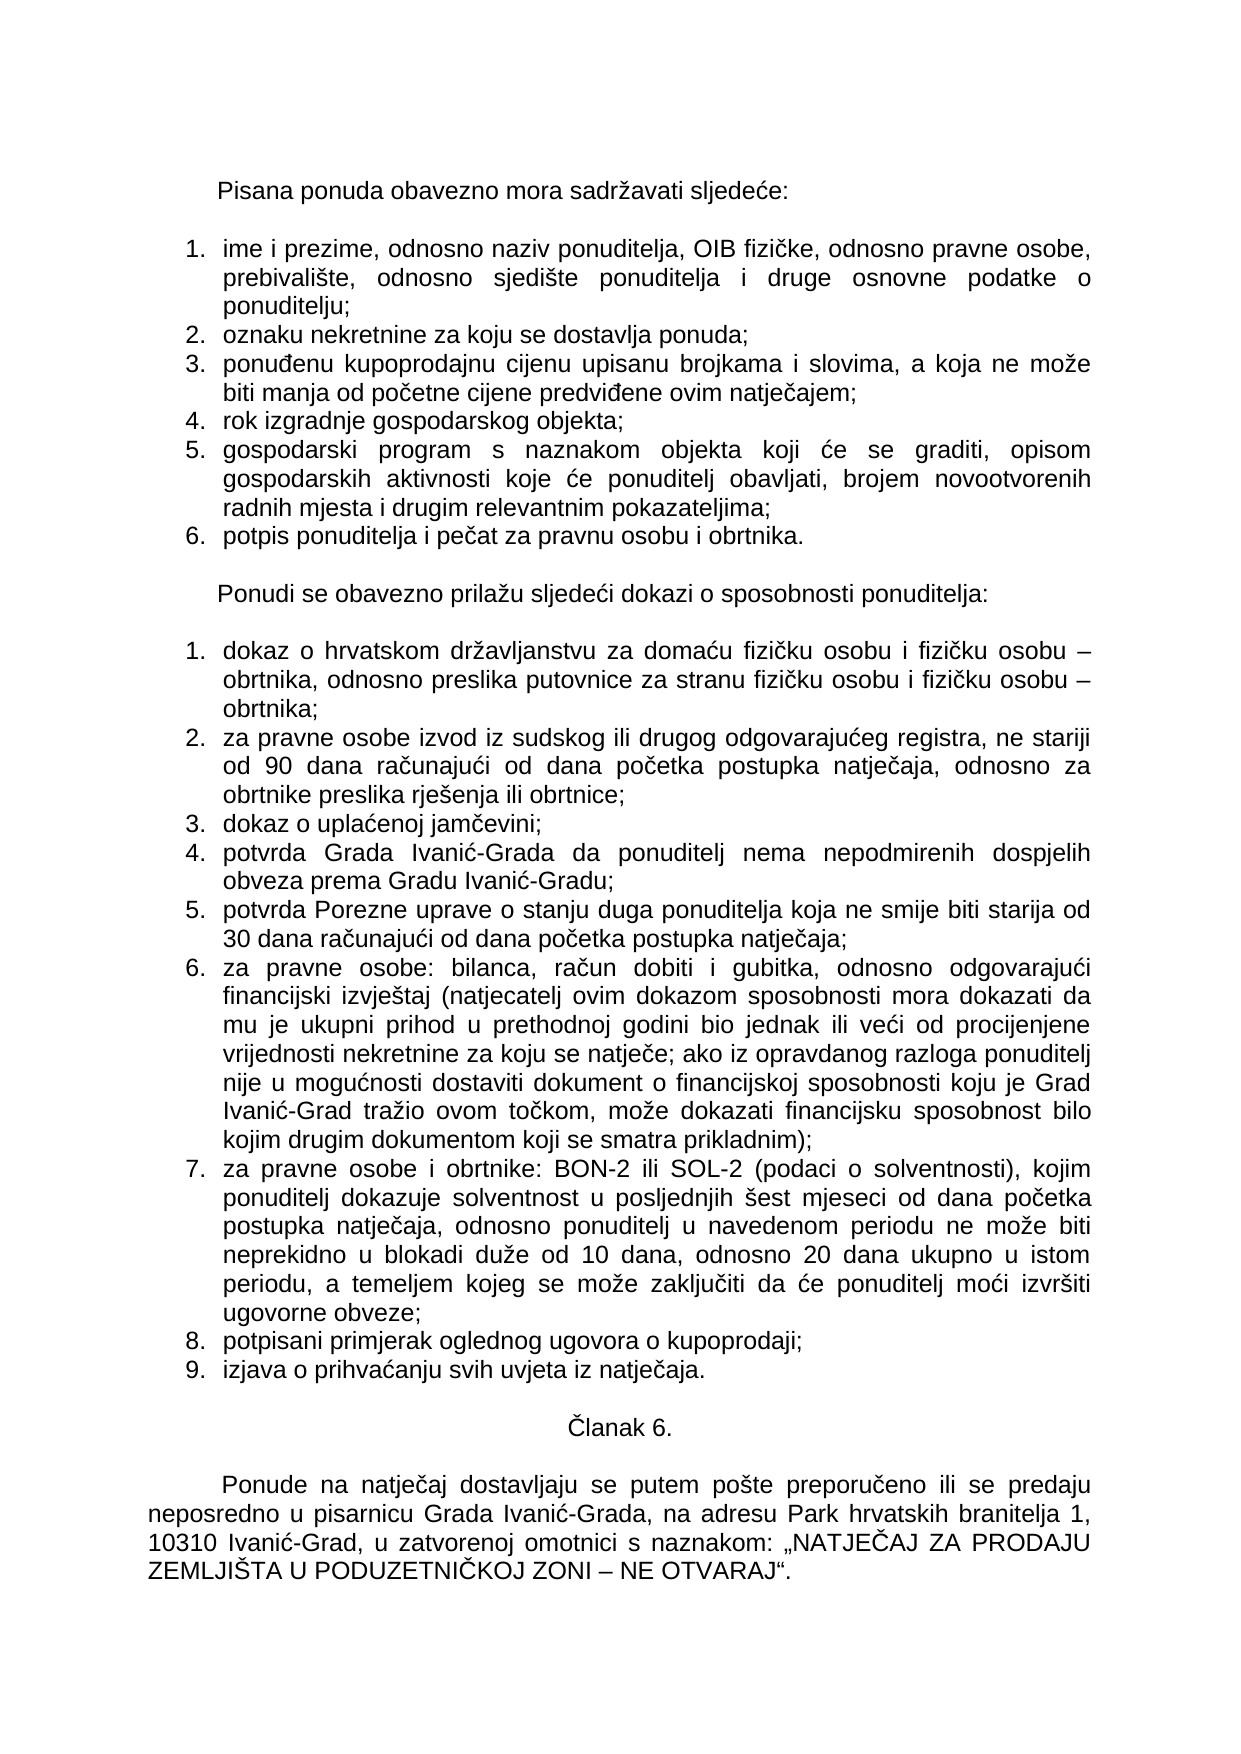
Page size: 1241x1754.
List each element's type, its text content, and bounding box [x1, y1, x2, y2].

list dokaz o uplaćenoj jamčevini; [185, 809, 1093, 838]
list dokaz o hrvatskom državljanstvu za domaću fizičku osobu i fizičku osobu – obrtnika, odnosno preslika putovnice za stranu fizičku osobu i fizičku osobu – obrtnika; [185, 636, 1093, 723]
list potpisani primjerak oglednog ugovora o kupoprodaji; [185, 1326, 1093, 1355]
list za pravne osobe i obrtnike: BON-2 ili SOL-2 (podaci o solventnosti), kojim ponuditelj dokazuje solventnost u posljednjih šest mjeseci od dana početka postupka natječaja, odnosno ponuditelj u navedenom periodu ne može biti neprekidno u blokadi duže od 10 dana, odnosno 20 dana ukupno u istom periodu, a temeljem kojeg se može zaključiti da će ponuditelj moći izvršiti ugovorne obveze; [185, 1154, 1093, 1326]
list potvrda Porezne uprave o stanju duga ponuditelja koja ne smije biti starija od 30 dana računajući od dana početka postupka natječaja; [185, 895, 1093, 953]
list gospodarski program s naznakom objekta koji će se graditi, opisom gospodarskih aktivnosti koje će ponuditelj obavljati, brojem novootvorenih radnih mjesta i drugim relevantnim pokazateljima; [185, 435, 1093, 521]
list rok izgradnje gospodarskog objekta; [185, 406, 1093, 435]
list za pravne osobe izvod iz sudskog ili drugog odgovarajućeg registra, ne stariji od 90 dana računajući od dana početka postupka natječaja, odnosno za obrtnike preslika rješenja ili obrtnice; [185, 723, 1093, 809]
text Ponude na natječaj dostavljaju se putem pošte preporučeno ili se predaju neposredno u pisarnicu Grada Ivanić-Grada, na adresu Park hrvatskih branitelja 1, 10310 Ivanić-Grad, u zatvorenoj omotnici s naznakom: „NATJEČAJ ZA PRODAJU ZEMLJIŠTA U PODUZETNIČKOJ ZONI – NE OTVARAJ“. [148, 1470, 1093, 1585]
list potvrda Grada Ivanić-Grada da ponuditelj nema nepodmirenih dospjelih obveza prema Gradu Ivanić-Gradu; [185, 838, 1093, 895]
list za pravne osobe: bilanca, račun dobiti i gubitka, odnosno odgovarajući financijski izvještaj (natjecatelj ovim dokazom sposobnosti mora dokazati da mu je ukupni prihod u prethodnoj godini bio jednak ili veći od procijenjene vrijednosti nekretnine za koju se natječe; ako iz opravdanog razloga ponuditelj nije u mogućnosti dostaviti dokument o financijskoj sposobnosti koju je Grad Ivanić-Grad tražio ovom točkom, može dokazati financijsku sposobnost bilo kojim drugim dokumentom koji se smatra prikladnim); [185, 953, 1093, 1154]
text Ponudi se obavezno prilažu sljedeći dokazi o sposobnosti ponuditelja: [148, 579, 1093, 608]
list izjava o prihvaćanju svih uvjeta iz natječaja. [185, 1355, 1093, 1384]
list oznaku nekretnine za koju se dostavlja ponuda; [185, 320, 1093, 349]
text Članak 6. [148, 1413, 1093, 1441]
list potpis ponuditelja i pečat za pravnu osobu i obrtnika. [185, 521, 1093, 550]
list ime i prezime, odnosno naziv ponuditelja, OIB fizičke, odnosno pravne osobe, prebivalište, odnosno sjedište ponuditelja i druge osnovne podatke o ponuditelju; [185, 234, 1093, 320]
text Pisana ponuda obavezno mora sadržavati sljedeće: [148, 176, 1093, 205]
list ponuđenu kupoprodajnu cijenu upisanu brojkama i slovima, a koja ne može biti manja od početne cijene predviđene ovim natječajem; [185, 349, 1093, 406]
